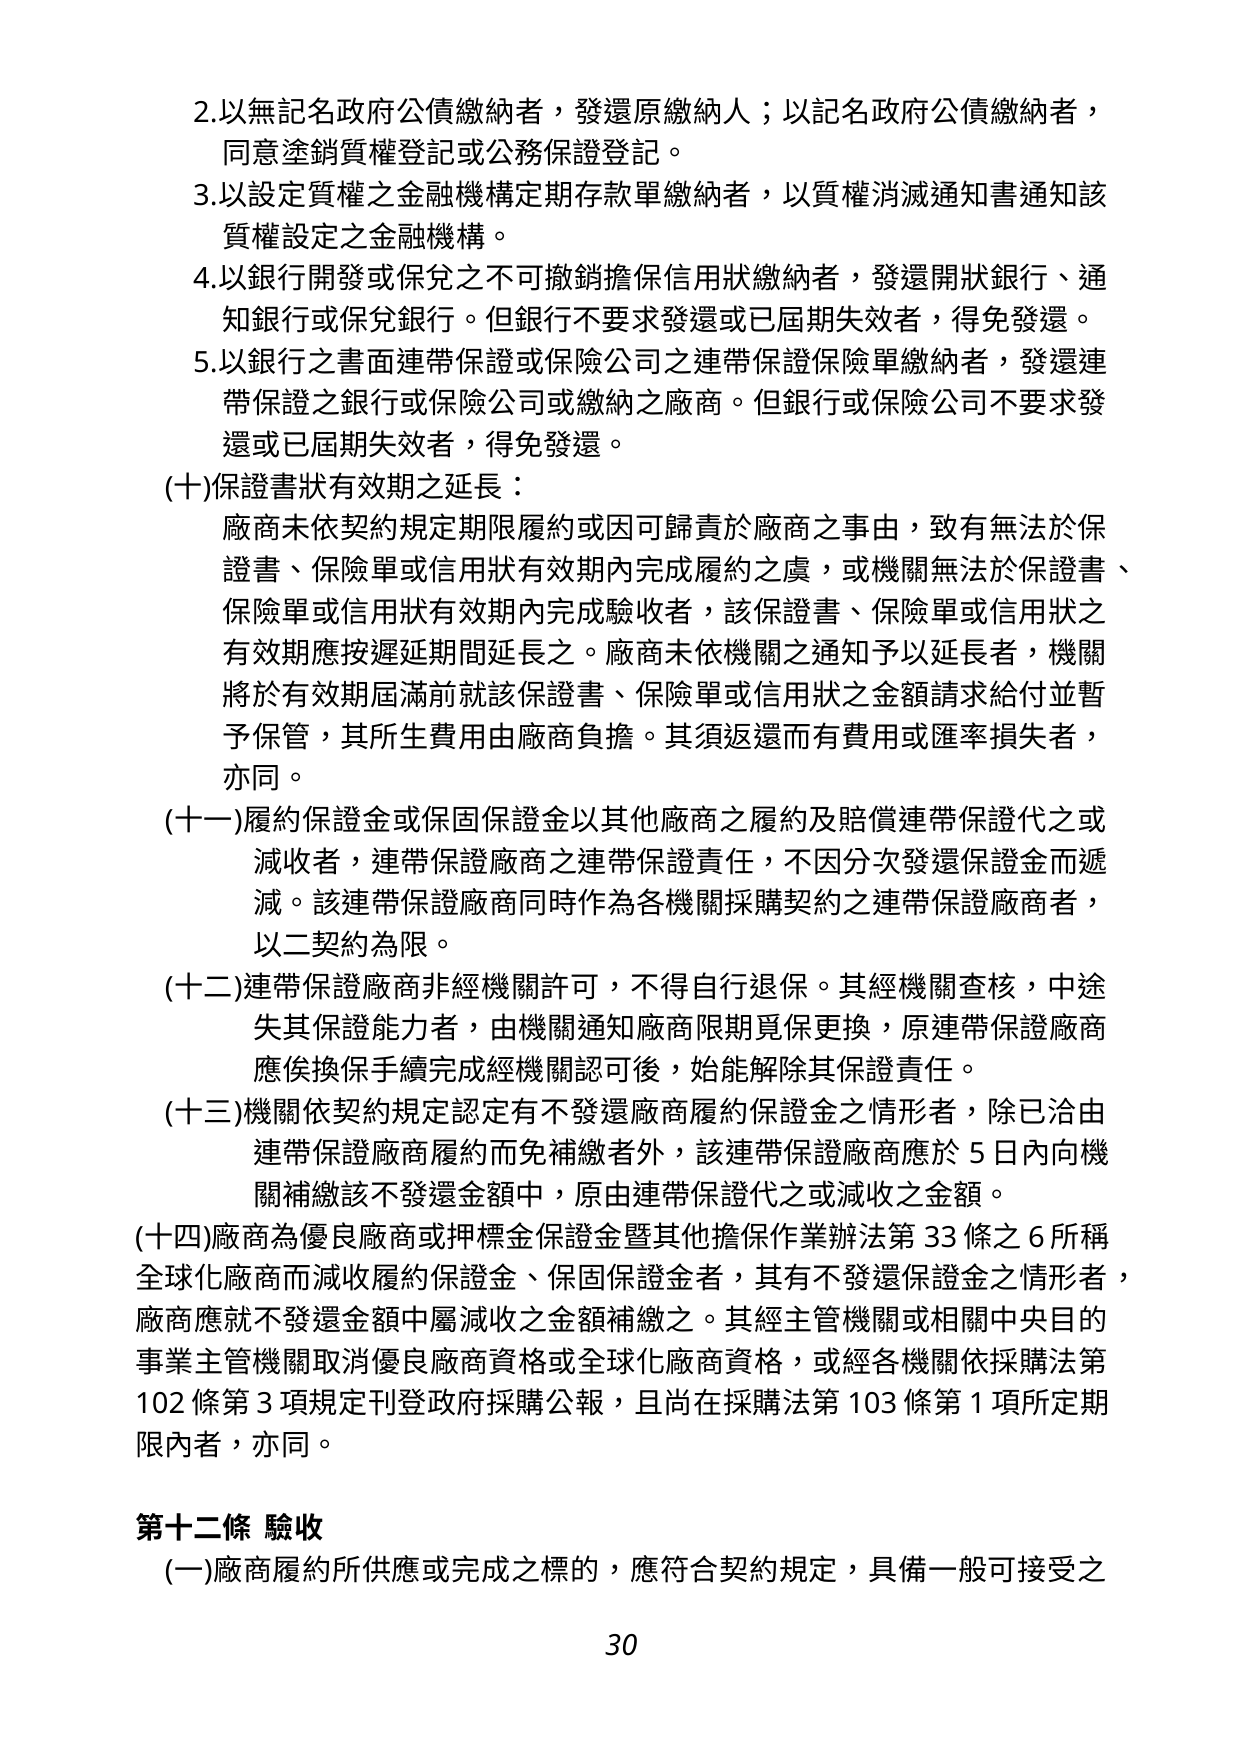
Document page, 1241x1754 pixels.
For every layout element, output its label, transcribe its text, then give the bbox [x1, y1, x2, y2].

text 第十二條 驗收 [135, 1505, 1109, 1547]
text (十四)廠商為優良廠商或押標金保證金暨其他擔保作業辦法第33條之6所稱全球化廠商而減收履約保證金、保固保證金者，其有不發還保證金之情形者，廠商應就不發還金額中屬減收之金額補繳之。其經主管機關或相關中央目的事業主管機關取消優良廠商資格或全球化廠商資格，或經各機關依採購法第102條第3項規定刊登政府採購公報，且尚在採購法第103條第1項所定期限內者，亦同。 [135, 1214, 1109, 1464]
text 2.以無記名政府公債繳納者，發還原繳納人；以記名政府公債繳納者，同意塗銷質權登記或公務保證登記。 [193, 89, 1109, 172]
text (十一)履約保證金或保固保證金以其他廠商之履約及賠償連帶保證代之或減收者，連帶保證廠商之連帶保證責任，不因分次發還保證金而遞減。該連帶保證廠商同時作為各機關採購契約之連帶保證廠商者，以二契約為限。 [164, 797, 1109, 964]
text (十二)連帶保證廠商非經機關許可，不得自行退保。其經機關查核，中途失其保證能力者，由機關通知廠商限期覓保更換，原連帶保證廠商應俟換保手續完成經機關認可後，始能解除其保證責任。 [164, 964, 1109, 1089]
text (十)保證書狀有效期之延長： [164, 464, 1109, 505]
text 廠商未依契約規定期限履約或因可歸責於廠商之事由，致有無法於保證書、保險單或信用狀有效期內完成履約之虞，或機關無法於保證書、保險單或信用狀有效期內完成驗收者，該保證書、保險單或信用狀之有效期應按遲延期間延長之。廠商未依機關之通知予以延長者，機關將於有效期屆滿前就該保證書、保險單或信用狀之金額請求給付並暫予保管，其所生費用由廠商負擔。其須返還而有費用或匯率損失者，亦同。 [222, 505, 1109, 797]
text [164, 1547, 1109, 1589]
text 3.以設定質權之金融機構定期存款單繳納者，以質權消滅通知書通知該質權設定之金融機構。 [193, 172, 1109, 255]
text 5.以銀行之書面連帶保證或保險公司之連帶保證保險單繳納者，發還連帶保證之銀行或保險公司或繳納之廠商。但銀行或保險公司不要求發還或已屆期失效者，得免發還。 [193, 339, 1109, 464]
text (十三)機關依契約規定認定有不發還廠商履約保證金之情形者，除已洽由連帶保證廠商履約而免補繳者外，該連帶保證廠商應於5日內向機關補繳該不發還金額中，原由連帶保證代之或減收之金額。 [164, 1089, 1109, 1214]
text 4.以銀行開發或保兌之不可撤銷擔保信用狀繳納者，發還開狀銀行、通知銀行或保兌銀行。但銀行不要求發還或已屆期失效者，得免發還。 [193, 255, 1109, 339]
